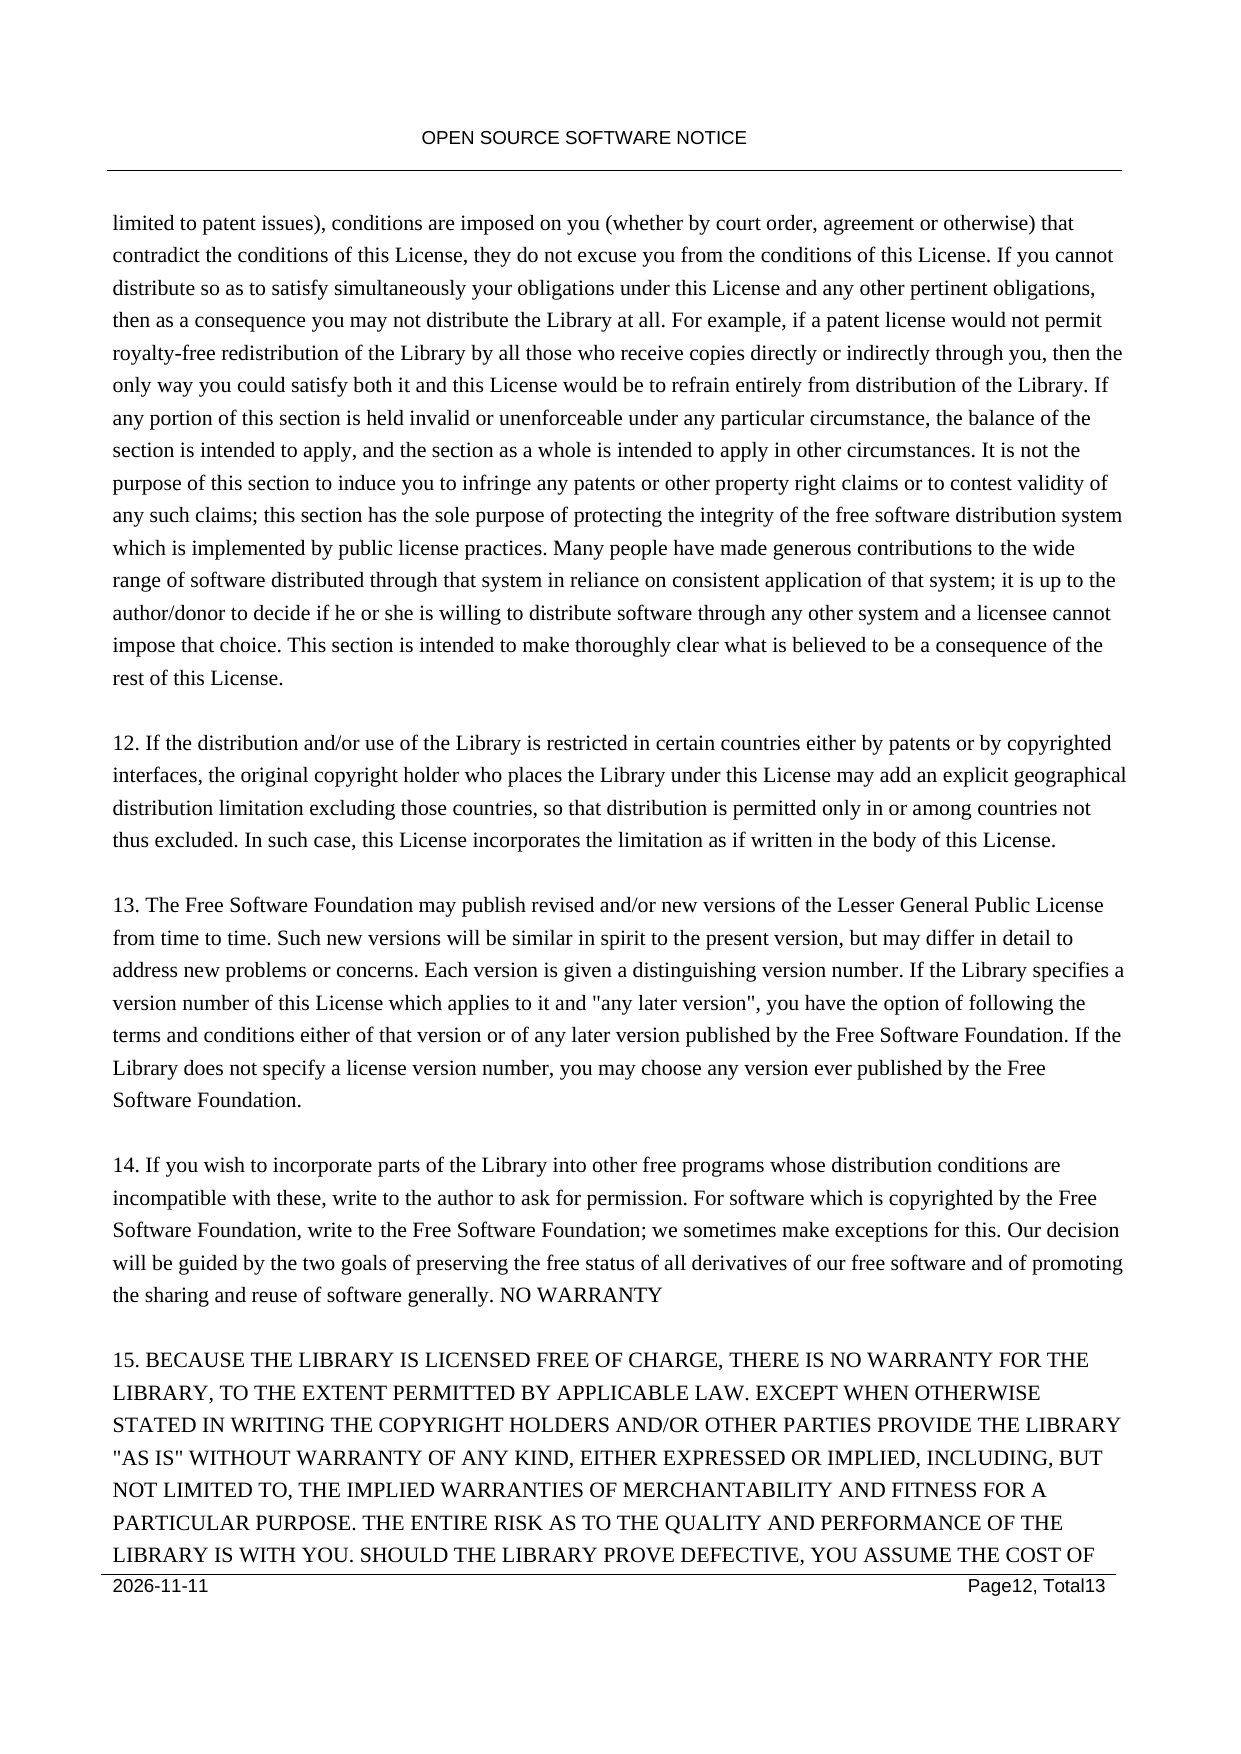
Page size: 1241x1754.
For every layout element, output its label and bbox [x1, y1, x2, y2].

text [112, 206, 1128, 1571]
